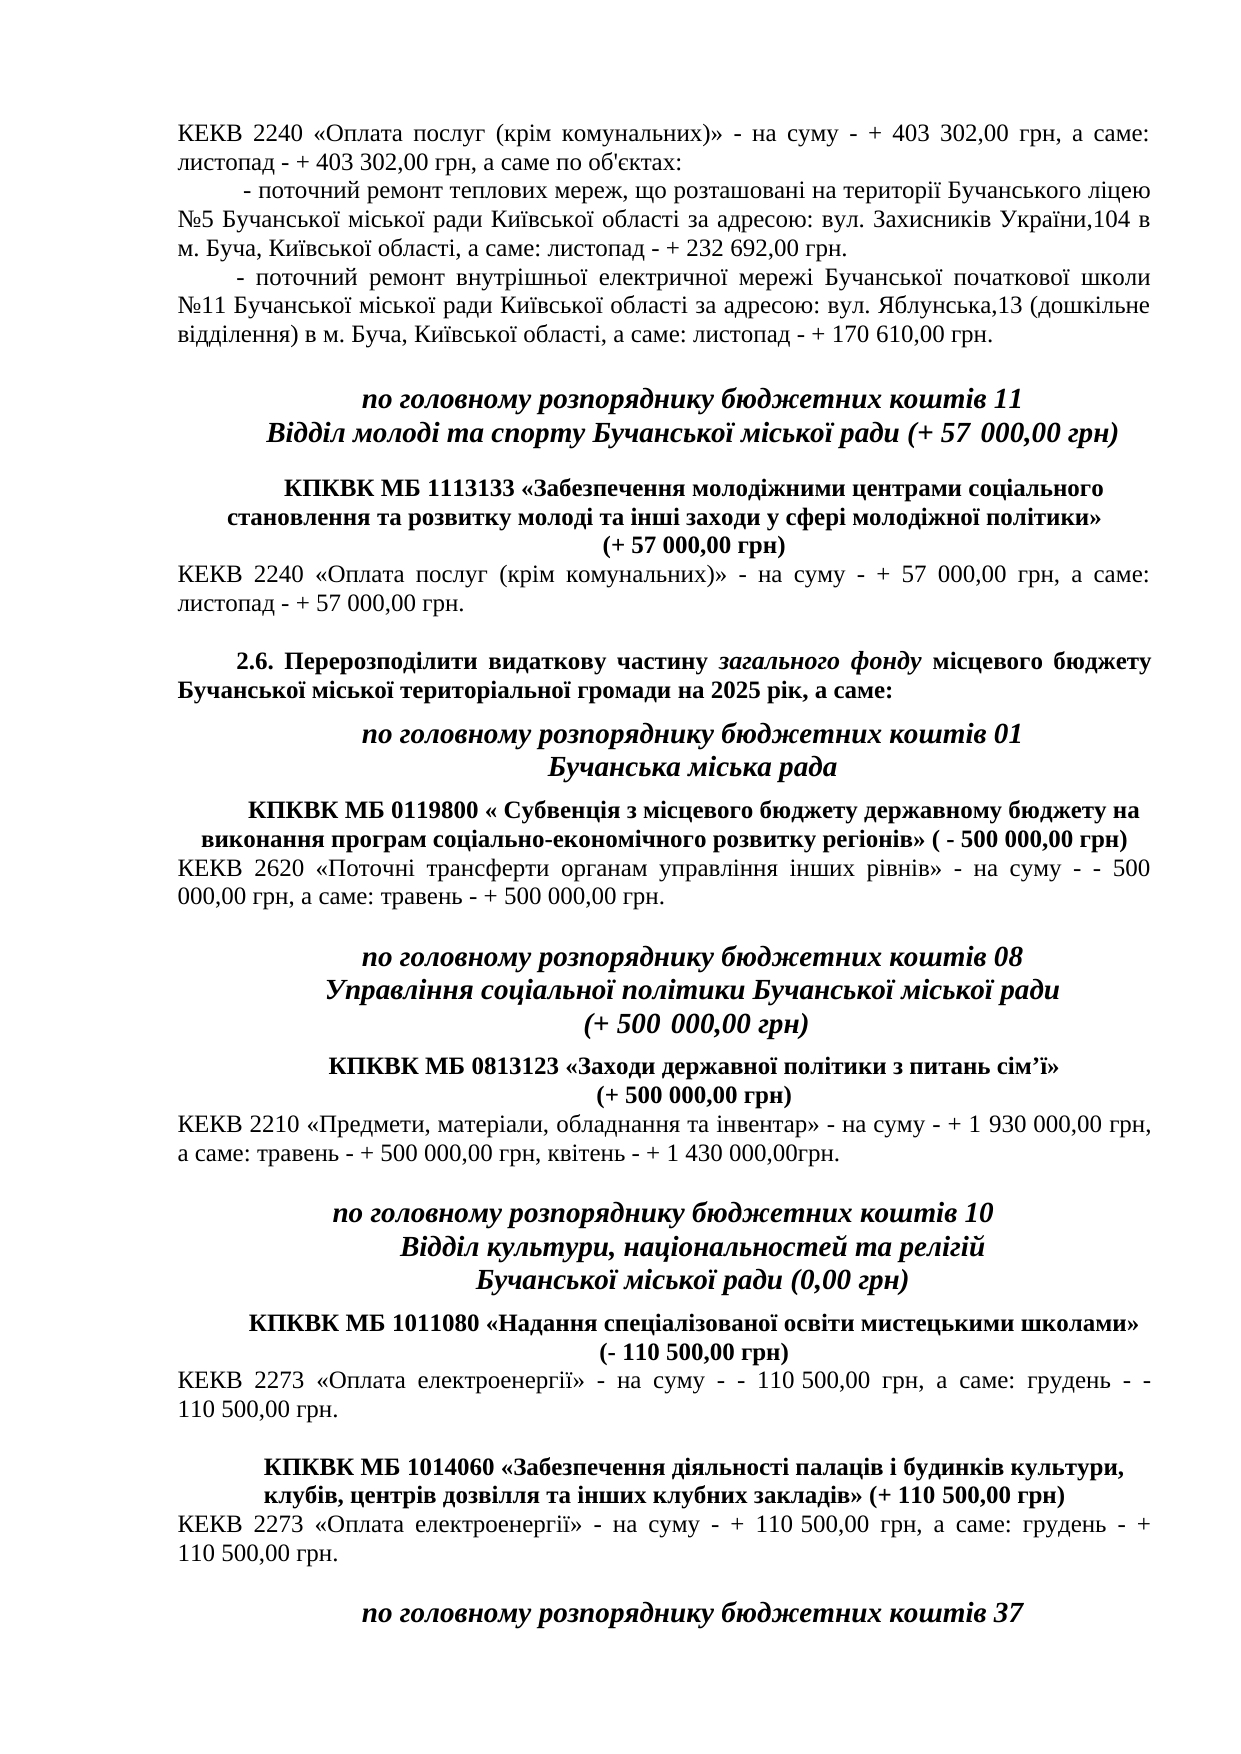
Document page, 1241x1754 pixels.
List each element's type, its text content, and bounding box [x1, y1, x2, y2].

text по головному розпоряднику бюджетних коштів 11 [177, 382, 1152, 415]
text КЕКВ 2273 «Оплата електроенергії» - на суму - - 110 500,00 грн, а саме: грудень - - 110 500,00 грн. [177, 1365, 1152, 1423]
text (- 110 500,00 грн) [177, 1337, 1152, 1365]
text Управління соціальної політики Бучанської міської ради [177, 972, 1152, 1006]
text КПКВК МБ 1011080 «Надання спеціалізованої освіти мистецькими школами» [177, 1308, 1152, 1337]
text - поточний ремонт внутрішньої електричної мережі Бучанської початкової школи №11 Бучанської міської ради Київської області за адресою: вул. Яблунська,13 (дошкільне відділення) в м. Буча, Київської області, а саме: листопад - + 170 610,00 грн. [177, 262, 1152, 348]
text (+ 500 000,00 грн) [177, 1006, 1152, 1039]
text КПКВК МБ 0119800 « Субвенція з місцевого бюджету державному бюджету на виконання програм соціально-економічного розвитку регіонів» ( - 500 000,00 грн) [177, 795, 1152, 853]
text КЕКВ 2240 «Оплата послуг (крім комунальних)» - на суму - + 403 302,00 грн, а саме: листопад - + 403 302,00 грн, а саме по об'єктах: [177, 118, 1152, 176]
text Відділ культури, національностей та релігій [177, 1229, 1152, 1262]
text КЕКВ 2620 «Поточні трансферти органам управління інших рівнів» - на суму - - 500 000,00 грн, а саме: травень - + 500 000,00 грн. [177, 853, 1152, 910]
text КЕКВ 2210 «Предмети, матеріали, обладнання та інвентар» - на суму - + 1 930 000,00 грн, а саме: травень - + 500 000,00 грн, квітень - + 1 430 000,00грн. [177, 1109, 1152, 1166]
text по головному розпоряднику бюджетних коштів 01 [177, 716, 1152, 749]
text КЕКВ 2273 «Оплата електроенергії» - на суму - + 110 500,00 грн, а саме: грудень - + 110 500,00 грн. [177, 1509, 1152, 1567]
text КПКВК МБ 0813123 «Заходи державної політики з питань сім’ї» [177, 1051, 1152, 1080]
text КЕКВ 2240 «Оплата послуг (крім комунальних)» - на суму - + 57 000,00 грн, а саме: листопад - + 57 000,00 грн. [177, 559, 1152, 617]
text по головному розпоряднику бюджетних коштів 08 [177, 939, 1152, 972]
text КПКВК МБ 1113133 «Забезпечення молодіжними центрами соціального становлення та розвитку молоді та інші заходи у сфері молодіжної політики» [177, 473, 1152, 530]
text по головному розпоряднику бюджетних коштів 10 [177, 1195, 1152, 1229]
text Бучанської міської ради (0,00 грн) [177, 1262, 1152, 1296]
text Бучанська міська рада [177, 749, 1152, 783]
text - поточний ремонт теплових мереж, що розташовані на території Бучанського ліцею №5 Бучанської міської ради Київської області за адресою: вул. Захисників України,104 в м. Буча, Київської області, а саме: листопад - + 232 692,00 грн. [177, 176, 1152, 262]
text 2.6. Перерозподілити видаткову частину загального фонду місцевого бюджету Бучанської міської територіальної громади на 2025 рік, а саме: [177, 645, 1152, 704]
text (+ 500 000,00 грн) [177, 1080, 1152, 1109]
text (+ 57 000,00 грн) [177, 530, 1152, 559]
text КПКВК МБ 1014060 «Забезпечення діяльності палаців і будинків культури, клубів, центрів дозвілля та інших клубних закладів» (+ 110 500,00 грн) [177, 1452, 1152, 1509]
text по головному розпоряднику бюджетних коштів 37 [177, 1595, 1152, 1629]
text Відділ молоді та спорту Бучанської міської ради (+ 57 000,00 грн) [177, 415, 1152, 449]
